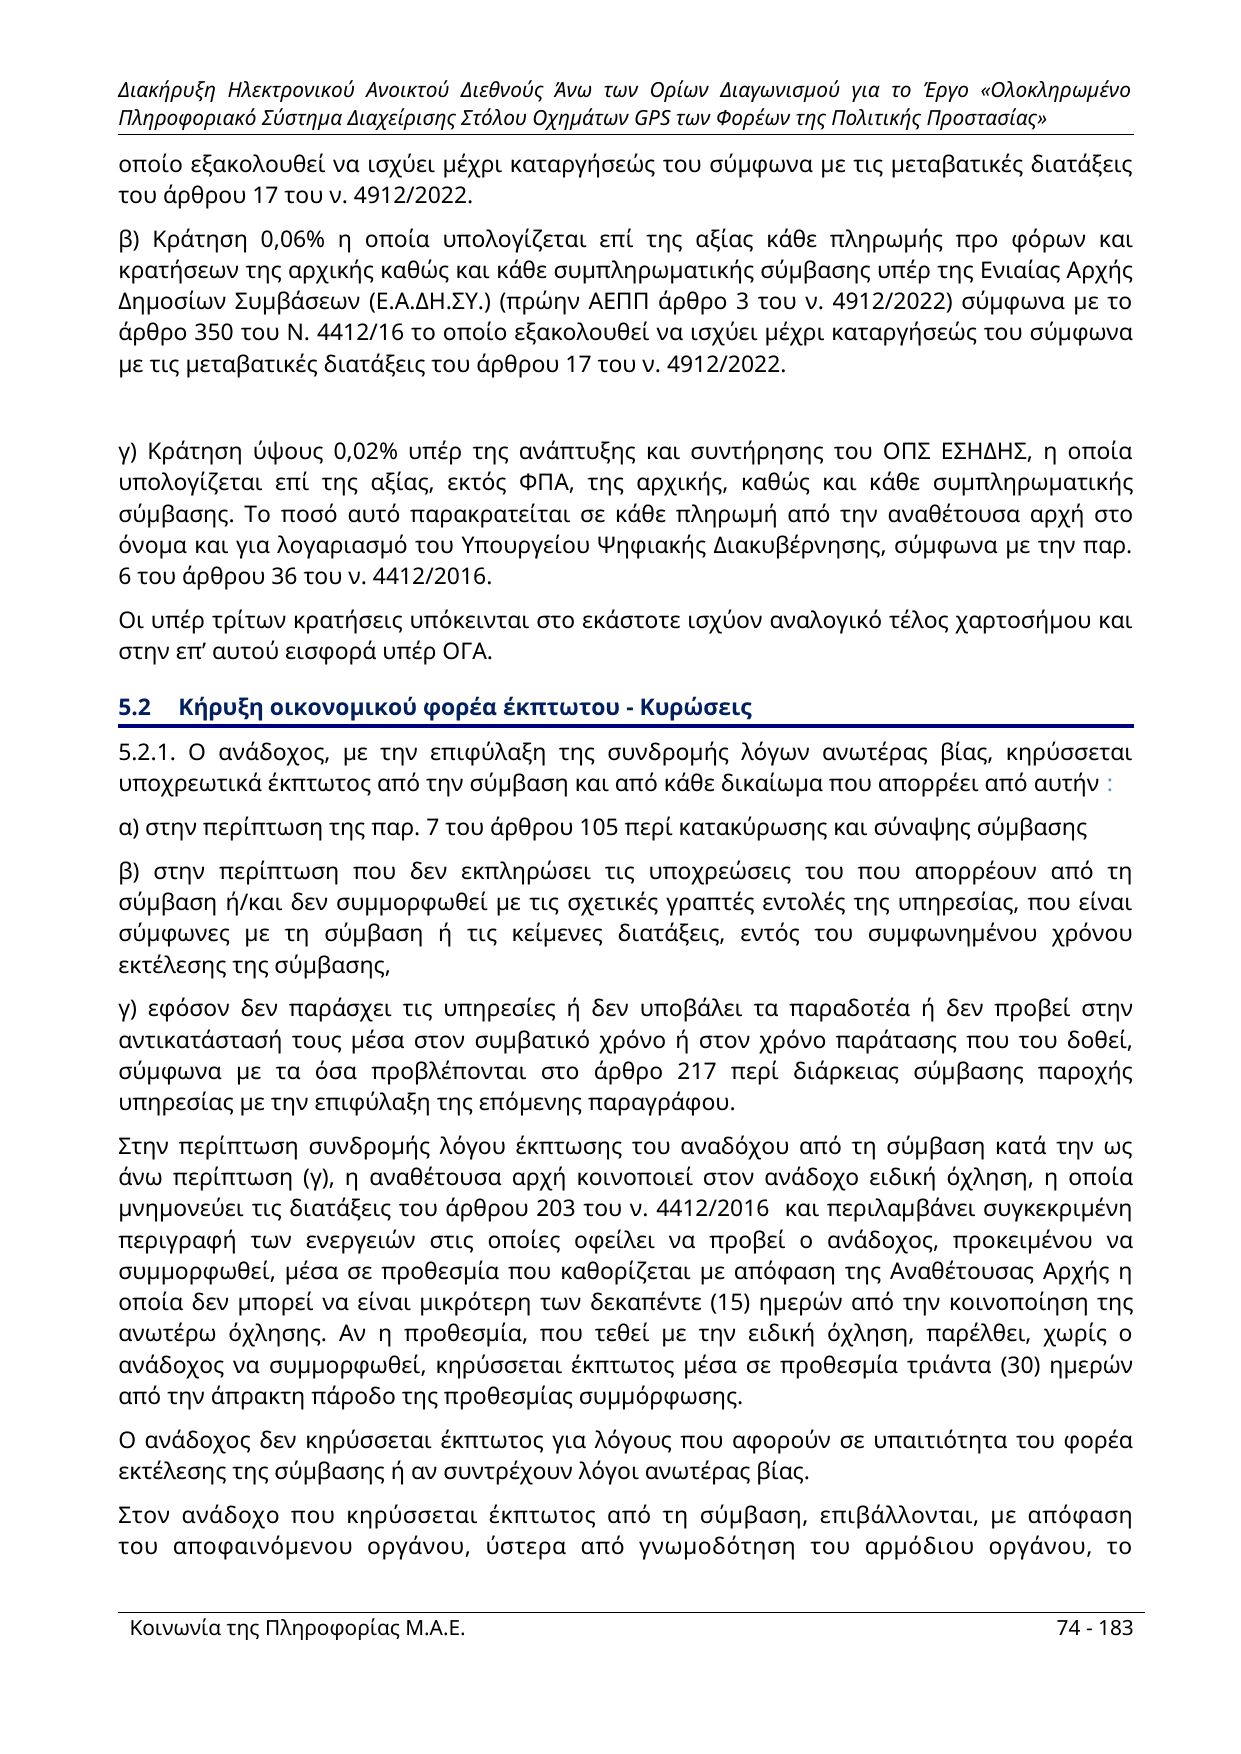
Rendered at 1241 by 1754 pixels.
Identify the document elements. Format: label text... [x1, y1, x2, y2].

text Ο ανάδοχος δεν κηρύσσεται έκπτωτος για λόγους που αφορούν σε υπαιτιότητα του φορέα εκτέλεσης της σύμβασης ή αν συντρέχουν λόγοι ανωτέρας βίας. [118, 1423, 1134, 1486]
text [118, 1498, 1134, 1561]
text γ) Κράτηση ύψους 0,02% υπέρ της ανάπτυξης και συντήρησης του ΟΠΣ ΕΣΗΔΗΣ, η οποία υπολογίζεται επί της αξίας, εκτός ΦΠΑ, της αρχικής, καθώς και κάθε συμπληρωματικής σύμβασης. Το ποσό αυτό παρακρατείται σε κάθε πληρωμή από την αναθέτουσα αρχή στο όνομα και για λογαριασμό του Υπουργείου Ψηφιακής Διακυβέρνησης, σύμφωνα με την παρ. 6 του άρθρου 36 του ν. 4412/2016. [118, 435, 1134, 591]
text 5.2.1. Ο ανάδοχος, με την επιφύλαξη της συνδρομής λόγων ανωτέρας βίας, κηρύσσεται υποχρεωτικά έκπτωτος από την σύμβαση και από κάθε δικαίωμα που απορρέει από αυτήν : [118, 736, 1134, 798]
text γ) εφόσον δεν παράσχει τις υπηρεσίες ή δεν υποβάλει τα παραδοτέα ή δεν προβεί στην αντικατάστασή τους μέσα στον συμβατικό χρόνο ή στον χρόνο παράτασης που του δοθεί, σύμφωνα με τα όσα προβλέπονται στο άρθρο 217 περί διάρκειας σύμβασης παροχής υπηρεσίας με την επιφύλαξη της επόμενης παραγράφου. [118, 992, 1134, 1117]
text Στην περίπτωση συνδρομής λόγου έκπτωσης του αναδόχου από τη σύμβαση κατά την ως άνω περίπτωση (γ), η αναθέτουσα αρχή κοινοποιεί στον ανάδοχο ειδική όχληση, η οποία μνημονεύει τις διατάξεις του άρθρου 203 του ν. 4412/2016 και περιλαμβάνει συγκεκριμένη περιγραφή των ενεργειών στις οποίες οφείλει να προβεί ο ανάδοχος, προκειμένου να συμμορφωθεί, μέσα σε προθεσμία που καθορίζεται με απόφαση της Αναθέτουσας Αρχής η οποία δεν μπορεί να είναι μικρότερη των δεκαπέντε (15) ημερών από την κοινοποίηση της ανωτέρω όχλησης. Αν η προθεσμία, που τεθεί με την ειδική όχληση, παρέλθει, χωρίς ο ανάδοχος να συμμορφωθεί, κηρύσσεται έκπτωτος μέσα σε προθεσμία τριάντα (30) ημερών από την άπρακτη πάροδο της προθεσμίας συμμόρφωσης. [118, 1130, 1134, 1411]
text α) στην περίπτωση της παρ. 7 του άρθρου 105 περί κατακύρωσης και σύναψης σύμβασης [118, 811, 1134, 842]
text β) στην περίπτωση που δεν εκπληρώσει τις υποχρεώσεις του που απορρέουν από τη σύμβαση ή/και δεν συμμορφωθεί με τις σχετικές γραπτές εντολές της υπηρεσίας, που είναι σύμφωνες με τη σύμβαση ή τις κείμενες διατάξεις, εντός του συμφωνημένου χρόνου εκτέλεσης της σύμβασης, [118, 855, 1134, 980]
text β) Κράτηση 0,06% η οποία υπολογίζεται επί της αξίας κάθε πληρωμής προ φόρων και κρατήσεων της αρχικής καθώς και κάθε συμπληρωματικής σύμβασης υπέρ της Ενιαίας Αρχής Δημοσίων Συμβάσεων (Ε.Α.ΔΗ.ΣΥ.) (πρώην ΑΕΠΠ άρθρο 3 του ν. 4912/2022) σύμφωνα με το άρθρο 350 του Ν. 4412/16 το οποίο εξακολουθεί να ισχύει μέχρι καταργήσεώς του σύμφωνα με τις μεταβατικές διατάξεις του άρθρου 17 του ν. 4912/2022. [118, 222, 1134, 379]
text Οι υπέρ τρίτων κρατήσεις υπόκεινται στο εκάστοτε ισχύον αναλογικό τέλος χαρτοσήμου και στην επ’ αυτού εισφορά υπέρ ΟΓΑ. [118, 604, 1134, 666]
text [118, 147, 1134, 210]
subtitle Κήρυξη οικονομικού φορέα έκπτωτου - Κυρώσεις [118, 691, 1134, 724]
